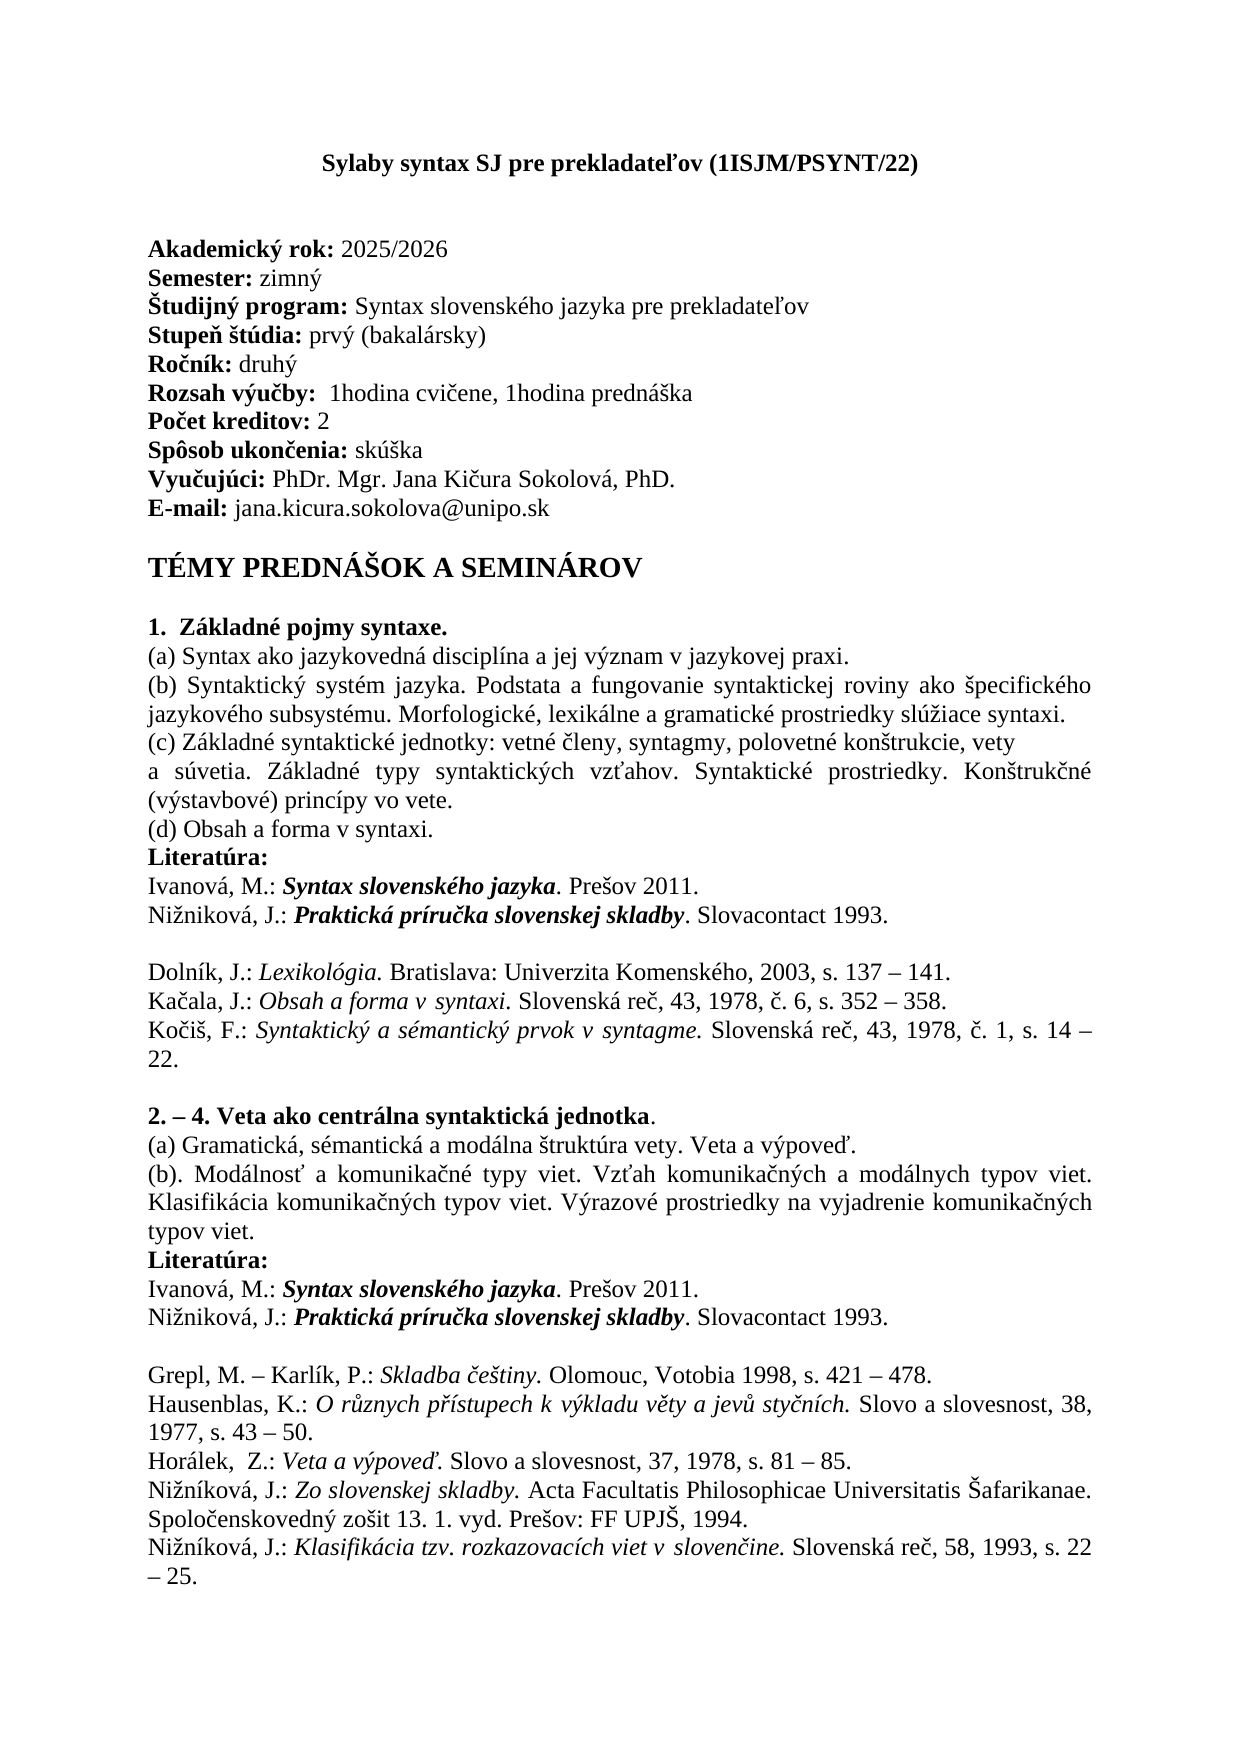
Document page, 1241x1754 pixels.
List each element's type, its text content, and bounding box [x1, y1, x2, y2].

text (b). Modálnosť a komunikačné typy viet. Vzťah komunikačných a modálnych typov viet. Klasifikácia komunikačných typov viet. Výrazové prostriedky na vyjadrenie komunikačných typov viet. [148, 1159, 1093, 1245]
text 1. Základné pojmy syntaxe. [148, 612, 1093, 641]
text Nižníková, J.: Zo slovenskej skladby. Acta Facultatis Philosophicae Universitatis Šafarikanae. Spoločenskovedný zošit 13. 1. vyd. Prešov: FF UPJŠ, 1994. [148, 1475, 1093, 1532]
text Počet kreditov: 2 [148, 406, 1093, 435]
text Semester: zimný [148, 263, 1093, 291]
text Literatúra: [148, 1245, 1093, 1274]
text TÉMY PREDNÁŠOK A SEMINÁROV [148, 550, 1093, 584]
text Ročník: druhý [148, 349, 1093, 378]
text (c) Základné syntaktické jednotky: vetné členy, syntagmy, polovetné konštrukcie, vety [148, 727, 1093, 756]
text Literatúra: [148, 842, 1093, 871]
text a súvetia. Základné typy syntaktických vzťahov. Syntaktické prostriedky. Konštrukčné (výstavbové) princípy vo vete. [148, 756, 1093, 814]
text Ivanová, M.: Syntax slovenského jazyka. Prešov 2011. [148, 1274, 1093, 1302]
text Rozsah výučby: 1hodina cvičene, 1hodina prednáška [148, 378, 1093, 406]
text Kačala, J.: Obsah a forma v syntaxi. Slovenská reč, 43, 1978, č. 6, s. 352 – 358. [148, 986, 1093, 1015]
text E-mail: jana.kicura.sokolova@unipo.sk [148, 493, 1093, 521]
text Grepl, M. – Karlík, P.: Skladba češtiny. Olomouc, Votobia 1998, s. 421 – 478. [148, 1360, 1093, 1389]
text (a) Gramatická, sémantická a modálna štruktúra vety. Veta a výpoveď. [148, 1130, 1093, 1159]
text Ivanová, M.: Syntax slovenského jazyka. Prešov 2011. [148, 871, 1093, 900]
text Horálek, Z.: Veta a výpoveď. Slovo a slovesnost, 37, 1978, s. 81 – 85. [148, 1446, 1093, 1475]
text Nižníková, J.: Klasifikácia tzv. rozkazovacích viet v slovenčine. Slovenská reč, 58, 1993, s. 22 – 25. [148, 1532, 1093, 1590]
text Kočiš, F.: Syntaktický a sémantický prvok v syntagme. Slovenská reč, 43, 1978, č. 1, s. 14 – 22. [148, 1015, 1093, 1072]
text Sylaby syntax SJ pre prekladateľov (1ISJM/PSYNT/22) [148, 148, 1093, 176]
text Nižniková, J.: Praktická príručka slovenskej skladby. Slovacontact 1993. [148, 900, 1093, 929]
text (d) Obsah a forma v syntaxi. [148, 814, 1093, 842]
text (b) Syntaktický systém jazyka. Podstata a fungovanie syntaktickej roviny ako špecifického jazykového subsystému. Morfologické, lexikálne a gramatické prostriedky slúžiace syntaxi. [148, 670, 1093, 727]
text Študijný program: Syntax slovenského jazyka pre prekladateľov [148, 291, 1093, 320]
text Nižniková, J.: Praktická príručka slovenskej skladby. Slovacontact 1993. [148, 1302, 1093, 1331]
text Vyučujúci: PhDr. Mgr. Jana Kičura Sokolová, PhD. [148, 464, 1093, 493]
text Hausenblas, K.: O různych přístupech k výkladu věty a jevů styčních. Slovo a slovesnost, 38, 1977, s. 43 – 50. [148, 1389, 1093, 1446]
text 2. – 4. Veta ako centrálna syntaktická jednotka. [148, 1101, 1093, 1130]
text Dolník, J.: Lexikológia. Bratislava: Univerzita Komenského, 2003, s. 137 – 141. [148, 957, 1093, 986]
text Akademický rok: 2025/2026 [148, 234, 1093, 263]
text (a) Syntax ako jazykovedná disciplína a jej význam v jazykovej praxi. [148, 641, 1093, 670]
text Spôsob ukončenia: skúška [148, 435, 1093, 464]
text Stupeň štúdia: prvý (bakalársky) [148, 320, 1093, 349]
